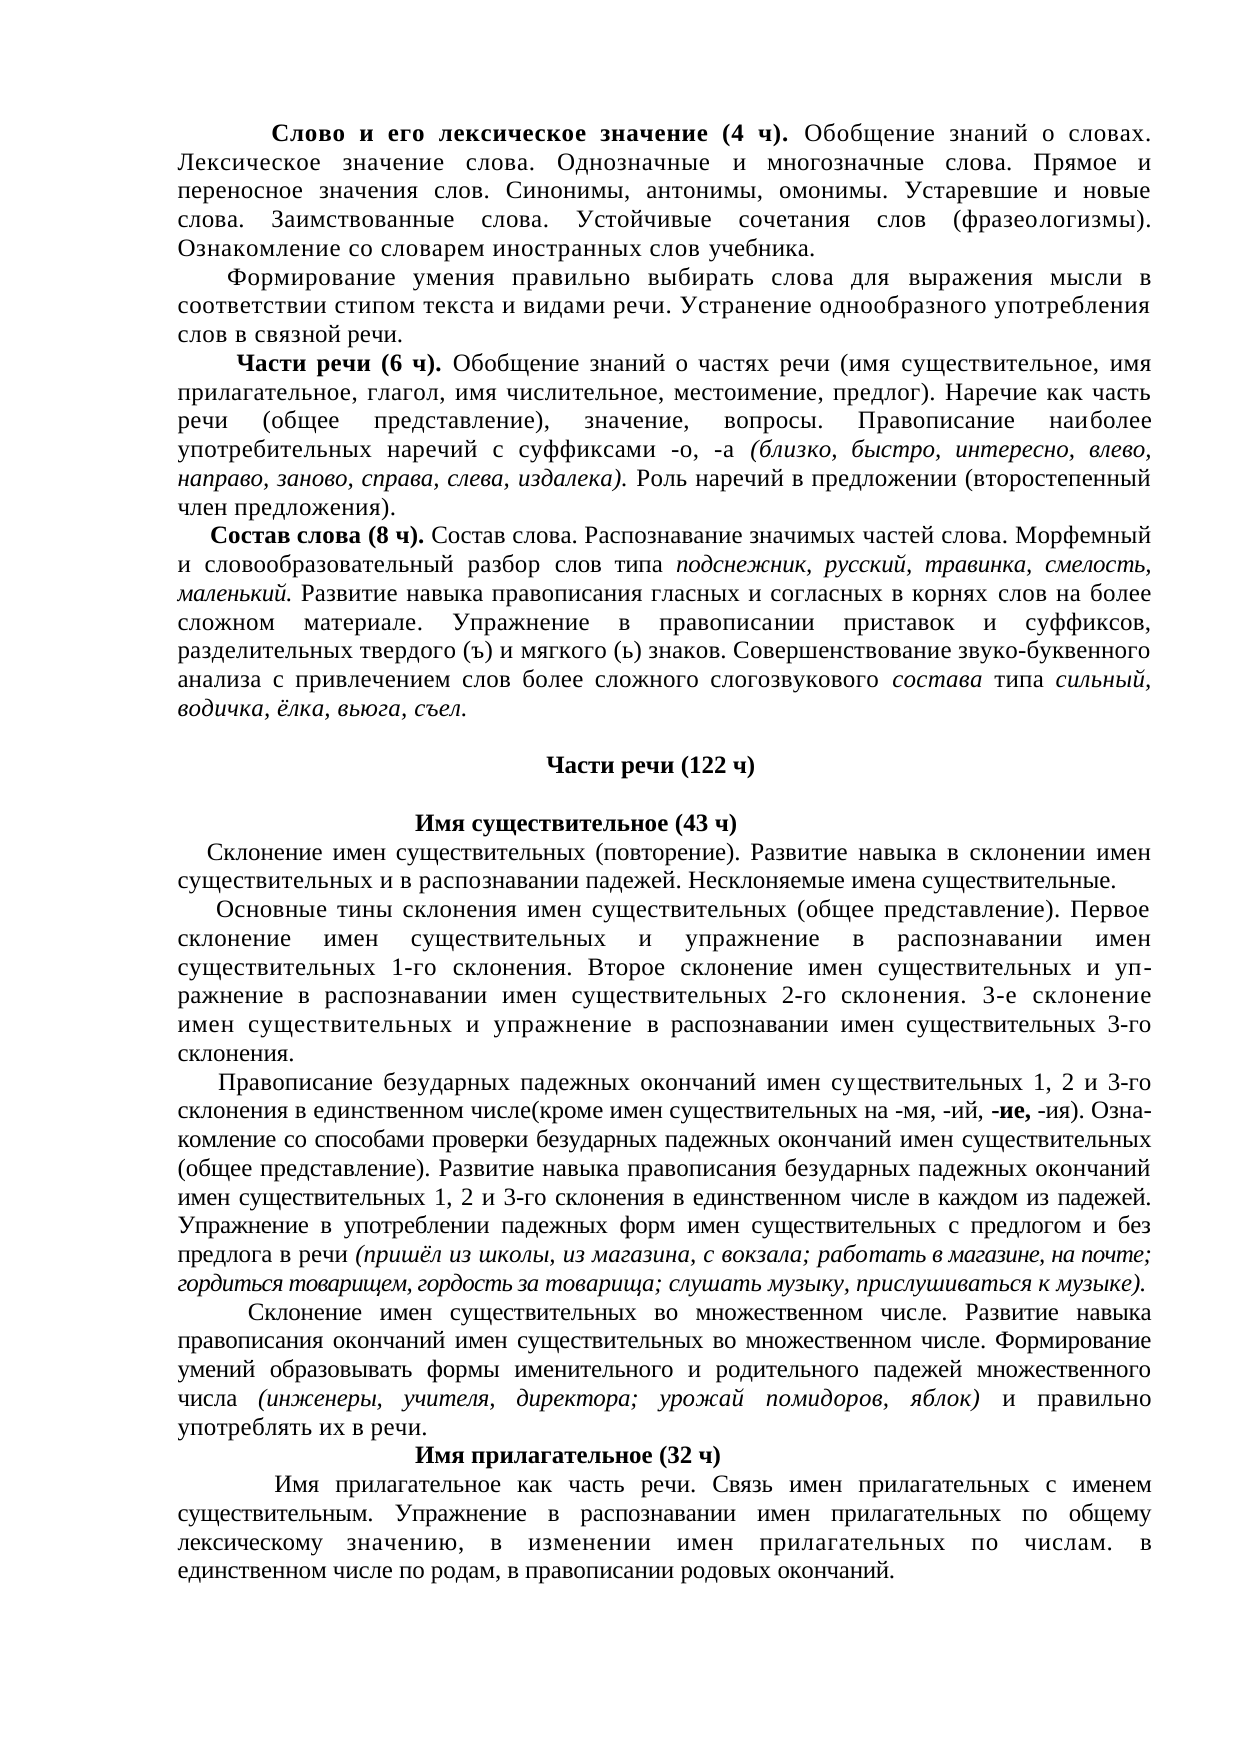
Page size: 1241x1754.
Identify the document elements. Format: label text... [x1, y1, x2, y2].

text Имя прилагательное как часть речи. Связь имен прилагательных с именем существительным. Упражнение в распознавании имен прилагательных по общему лексическому значению, в изменении имен прилагательных по числам. в единственном числе по родам, в правописании родовых окончаний. [177, 1469, 1152, 1584]
text Имя существительное (43 ч) [177, 808, 1152, 837]
text Состав слова (8 ч). Состав слова. Распознавание значимых частей слова. Морфемный и словообразовательный разбор слов типа подснежник, русский, травинка, смелость, маленький. Развитие навыка правописания гласных и согласных в корнях слов на более сложном материале. Упражнение в правописании приставок и суффиксов, разделительных твердого (ъ) и мягкого (ь) знаков. Совершенствование звуко-буквенного анализа с привлечением слов более сложного слогозвукового состава типа сильный, водичка, ёлка, вьюга, съел. [177, 521, 1152, 722]
text Имя прилагательное (32 ч) [177, 1441, 1152, 1469]
text Формирование умения правильно выбирать слова для выражения мысли в соответствии стипом текста и видами речи. Устранение однообразного употребления слов в связной речи. [177, 262, 1152, 348]
text Части речи (122 ч) [177, 751, 1152, 779]
text Слово и его лексическое значение (4 ч). Обобщение знаний о словах. Лексическое значение слова. Однозначные и многозначные слова. Прямое и переносное значения слов. Синонимы, антонимы, омонимы. Устаревшие и новые слова. Заимствованные слова. Устойчивые сочетания слов (фразеологизмы). Ознакомление со словарем иностранных слов учебника. [177, 118, 1152, 262]
text Части речи (6 ч). Обобщение знаний о частях речи (имя существительное, имя прилагательное, глагол, имя числительное, местоимение, предлог). Наречие как часть речи (общее представление), значение, вопросы. Правописание наиболее употребительных наречий с суффиксами -о, -а (близко, быстро, интересно, влево, направо, заново, справа, слева, издалека). Роль наречий в предложении (второстепенный член предложения). [177, 348, 1152, 521]
text Склонение имен существительных во множественном числе. Развитие навыка правописания окончаний имен существительных во множественном числе. Формирование умений образовывать формы именительного и родительного падежей множественного числа (инженеры, учителя, директора; урожай помидоров, яблок) и правильно употреблять их в речи. [177, 1297, 1152, 1441]
text Склонение имен существительных (повторение). Развитие навыка в склонении имен существительных и в распознавании падежей. Несклоняемые имена существительные. [177, 837, 1152, 894]
text Основные тины склонения имен существительных (общее представление). Первое склонение имен существительных и упражнение в распознавании имен существительных 1-го склонения. Второе склонение имен существительных и упражнение в распознавании имен существительных 2-го склонения. 3-е склонение имен существительных и упражнение в распознавании имен существительных 3-го склонения. [177, 894, 1152, 1067]
text Правописание безударных падежных окончаний имен существительных 1, 2 и 3-го склонения в единственном числе(кроме имен существительных на -мя, -ий, -ие, -ия). Ознакомление со способами проверки безударных падежных окончаний имен существительных (общее представление). Развитие навыка правописания безударных падежных окончаний имен существительных 1, 2 и 3-го склонения в единственном числе в каждом из падежей. Упражнение в употреблении падежных форм имен существительных с предлогом и без предлога в речи (пришёл из школы, из магазина, с вокзала; работать в магазине, на почте; гордиться товарищем, гордость за товарища; слушать музыку, прислушиваться к музыке). [177, 1067, 1152, 1297]
